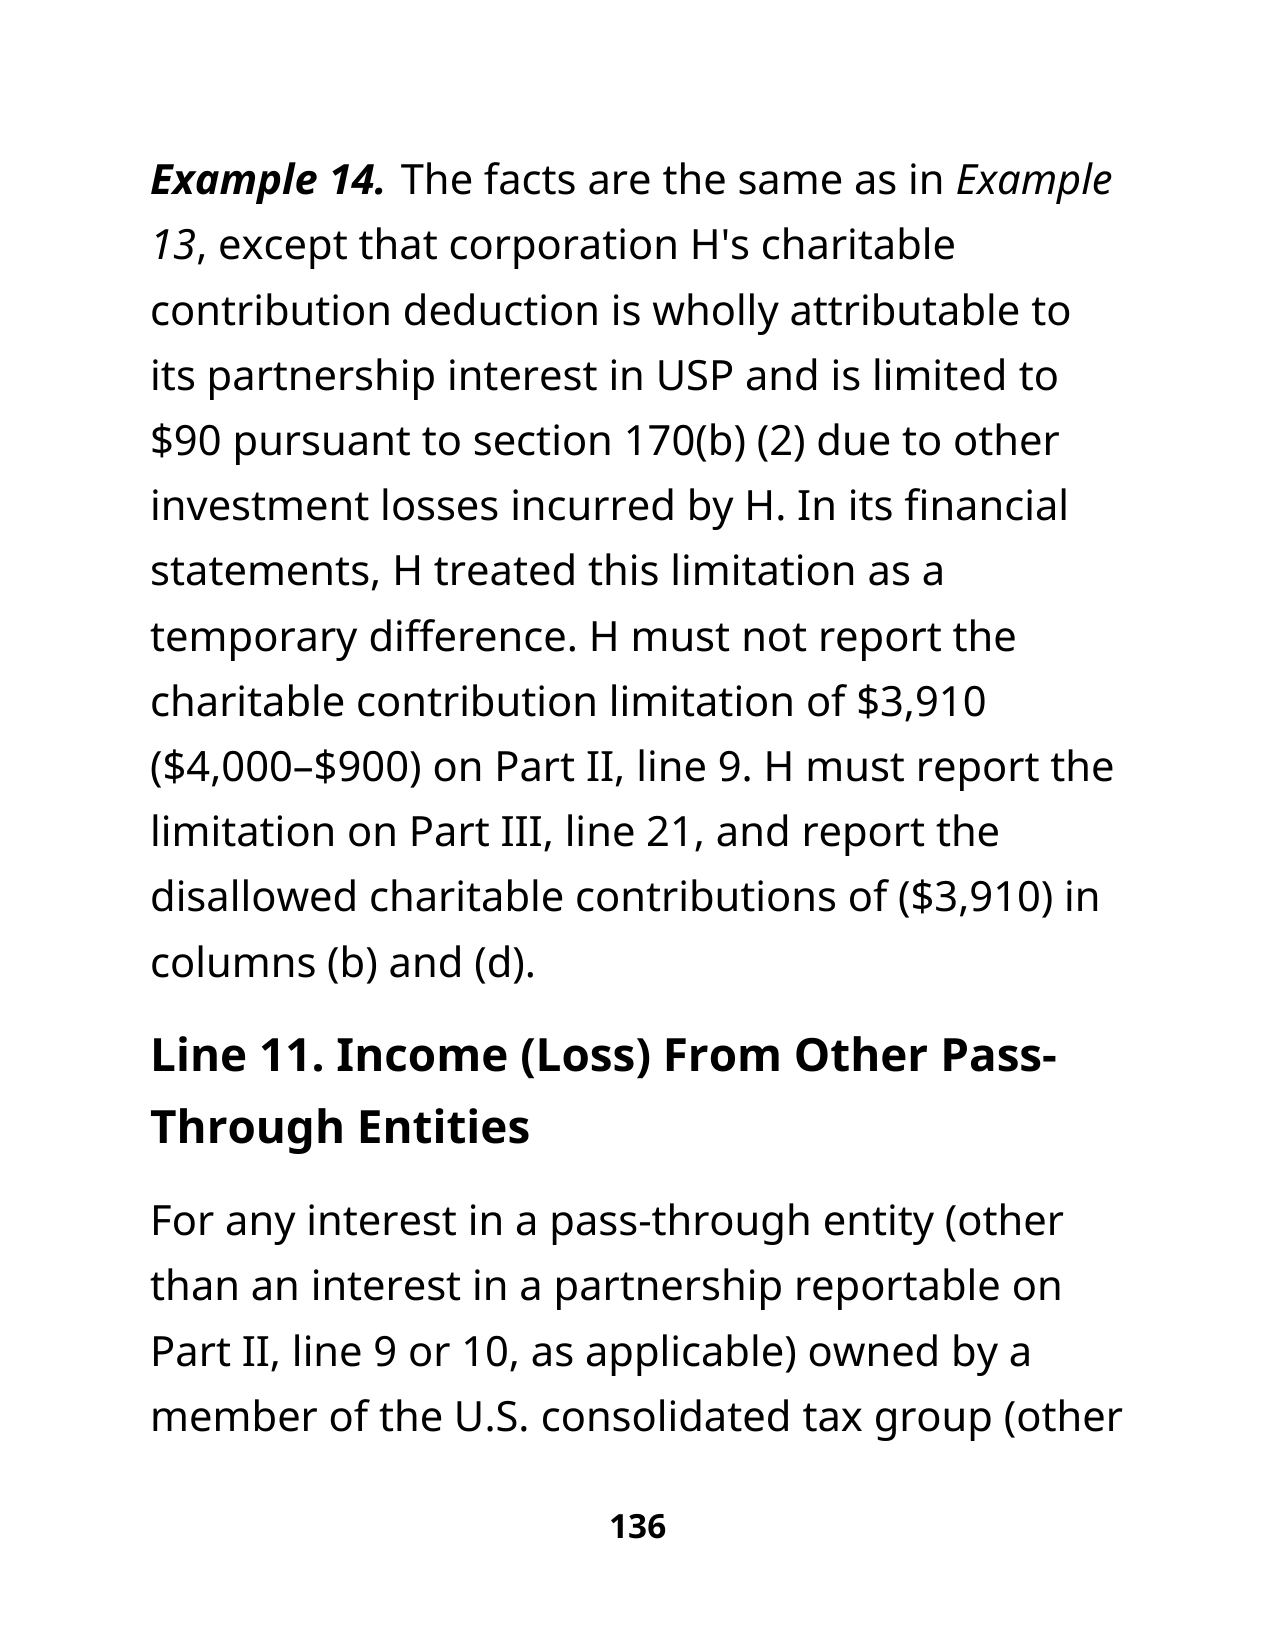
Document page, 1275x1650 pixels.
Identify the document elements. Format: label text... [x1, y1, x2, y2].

subtitle Line 11. Income (Loss) From Other Pass-Through Entities [150, 1023, 1125, 1157]
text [150, 1191, 1125, 1443]
text Example 14. The facts are the same as in Example 13, except that corporation H's charitable contribution deduction is wholly attributable to its partnership interest in USP and is limited to $90 pursuant to section 170(b) (2) due to other investment losses incurred by H. In its financial statements, H treated this limitation as a temporary difference. H must not report the charitable contribution limitation of $3,910 ($4,000–$900) on Part II, line 9. H must report the limitation on Part III, line 21, and report the disallowed charitable contributions of ($3,910) in columns (b) and (d). [150, 150, 1125, 989]
